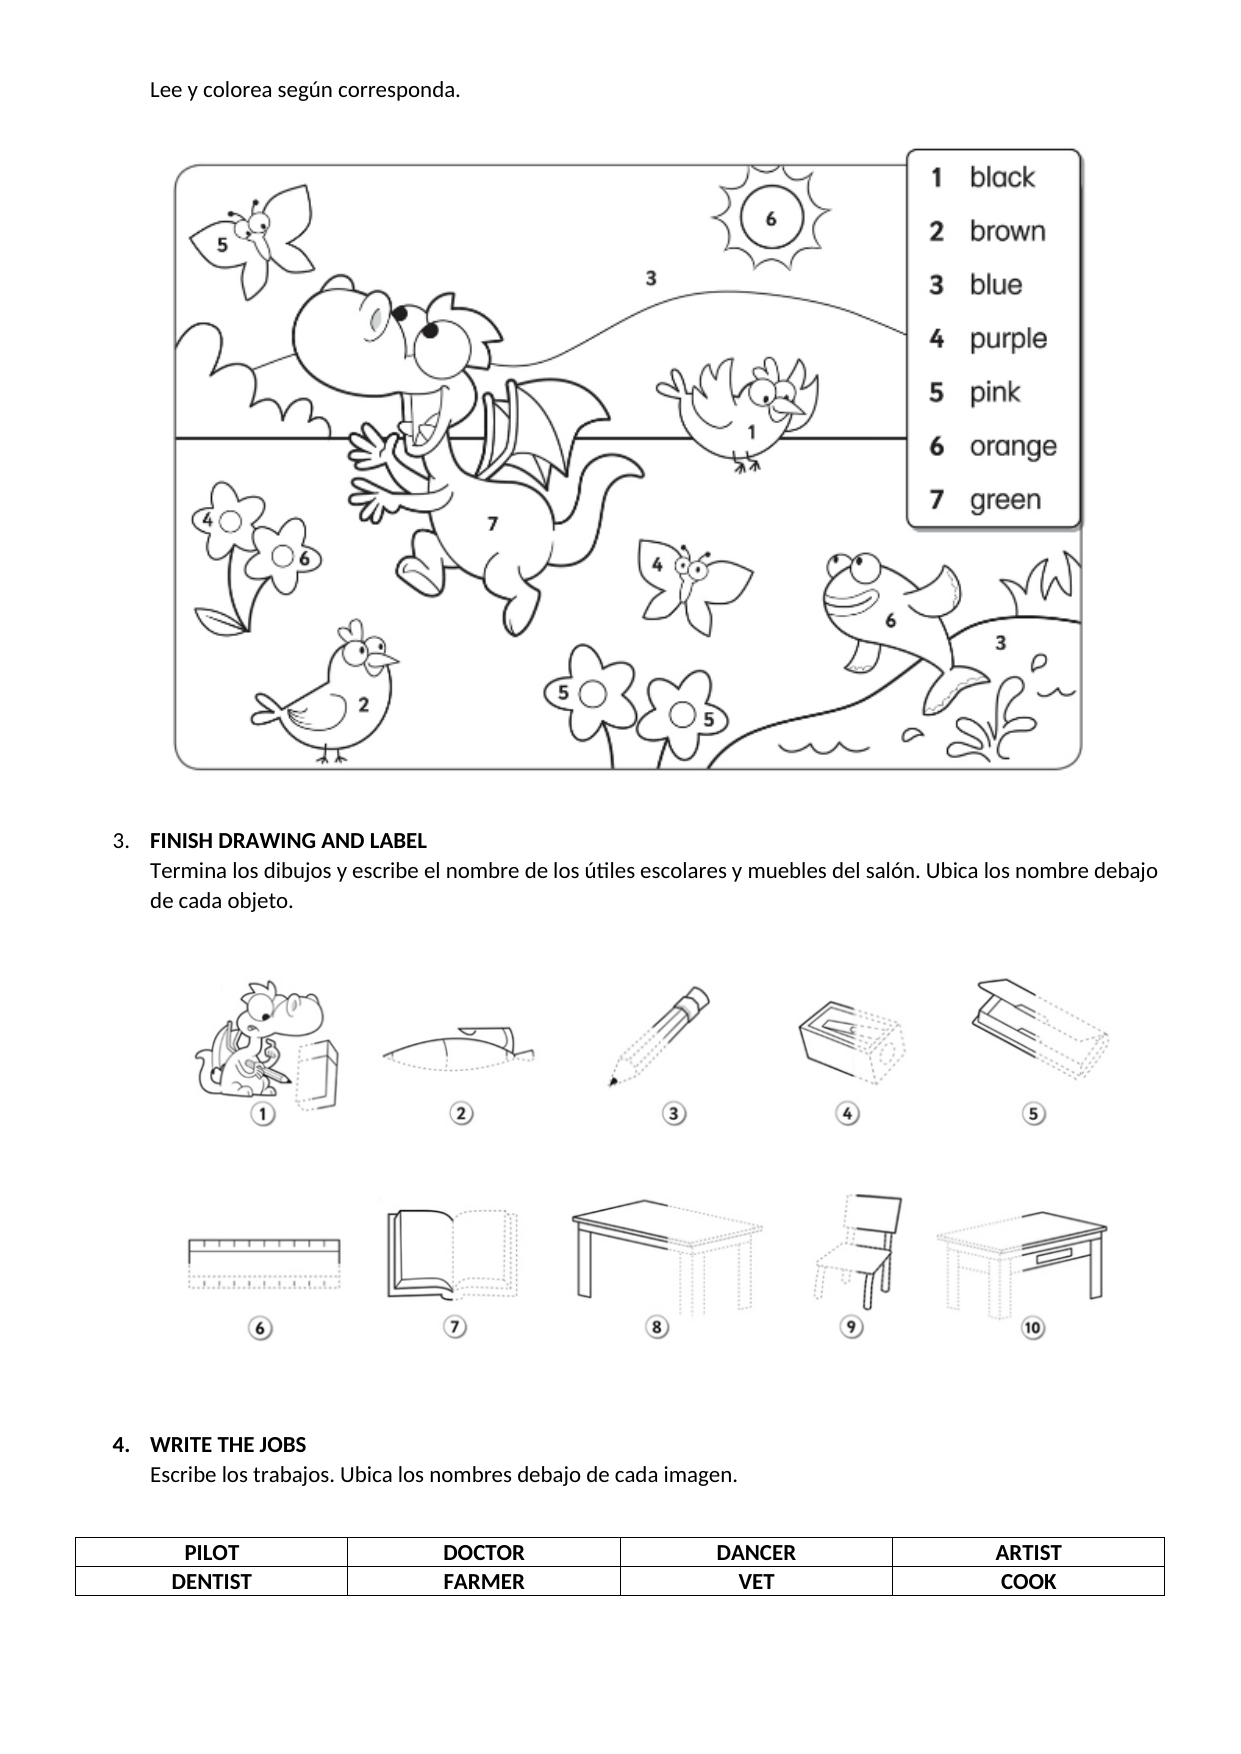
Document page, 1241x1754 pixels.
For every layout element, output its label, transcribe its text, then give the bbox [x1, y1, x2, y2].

table_cell DENTIST [76, 1567, 347, 1595]
table_cell COOK [893, 1567, 1164, 1595]
table_header PILOT [76, 1538, 347, 1566]
table_header DOCTOR [348, 1538, 620, 1566]
table_cell FARMER [348, 1567, 620, 1595]
table_header ARTIST [893, 1538, 1164, 1566]
list FINISH DRAWING AND LABEL [112, 826, 1165, 854]
list Escribe los trabajos. Ubica los nombres debajo de cada imagen. [150, 1460, 1165, 1488]
list Termina los dibujos y escribe el nombre de los útiles escolares y muebles del salón. Ubica los nombre debajo de cada objeto. [150, 856, 1165, 914]
table_cell VET [621, 1567, 892, 1595]
list Lee y colorea según corresponda. [150, 75, 1165, 103]
list WRITE THE JOBS [112, 1430, 1165, 1458]
table_header DANCER [621, 1538, 892, 1566]
